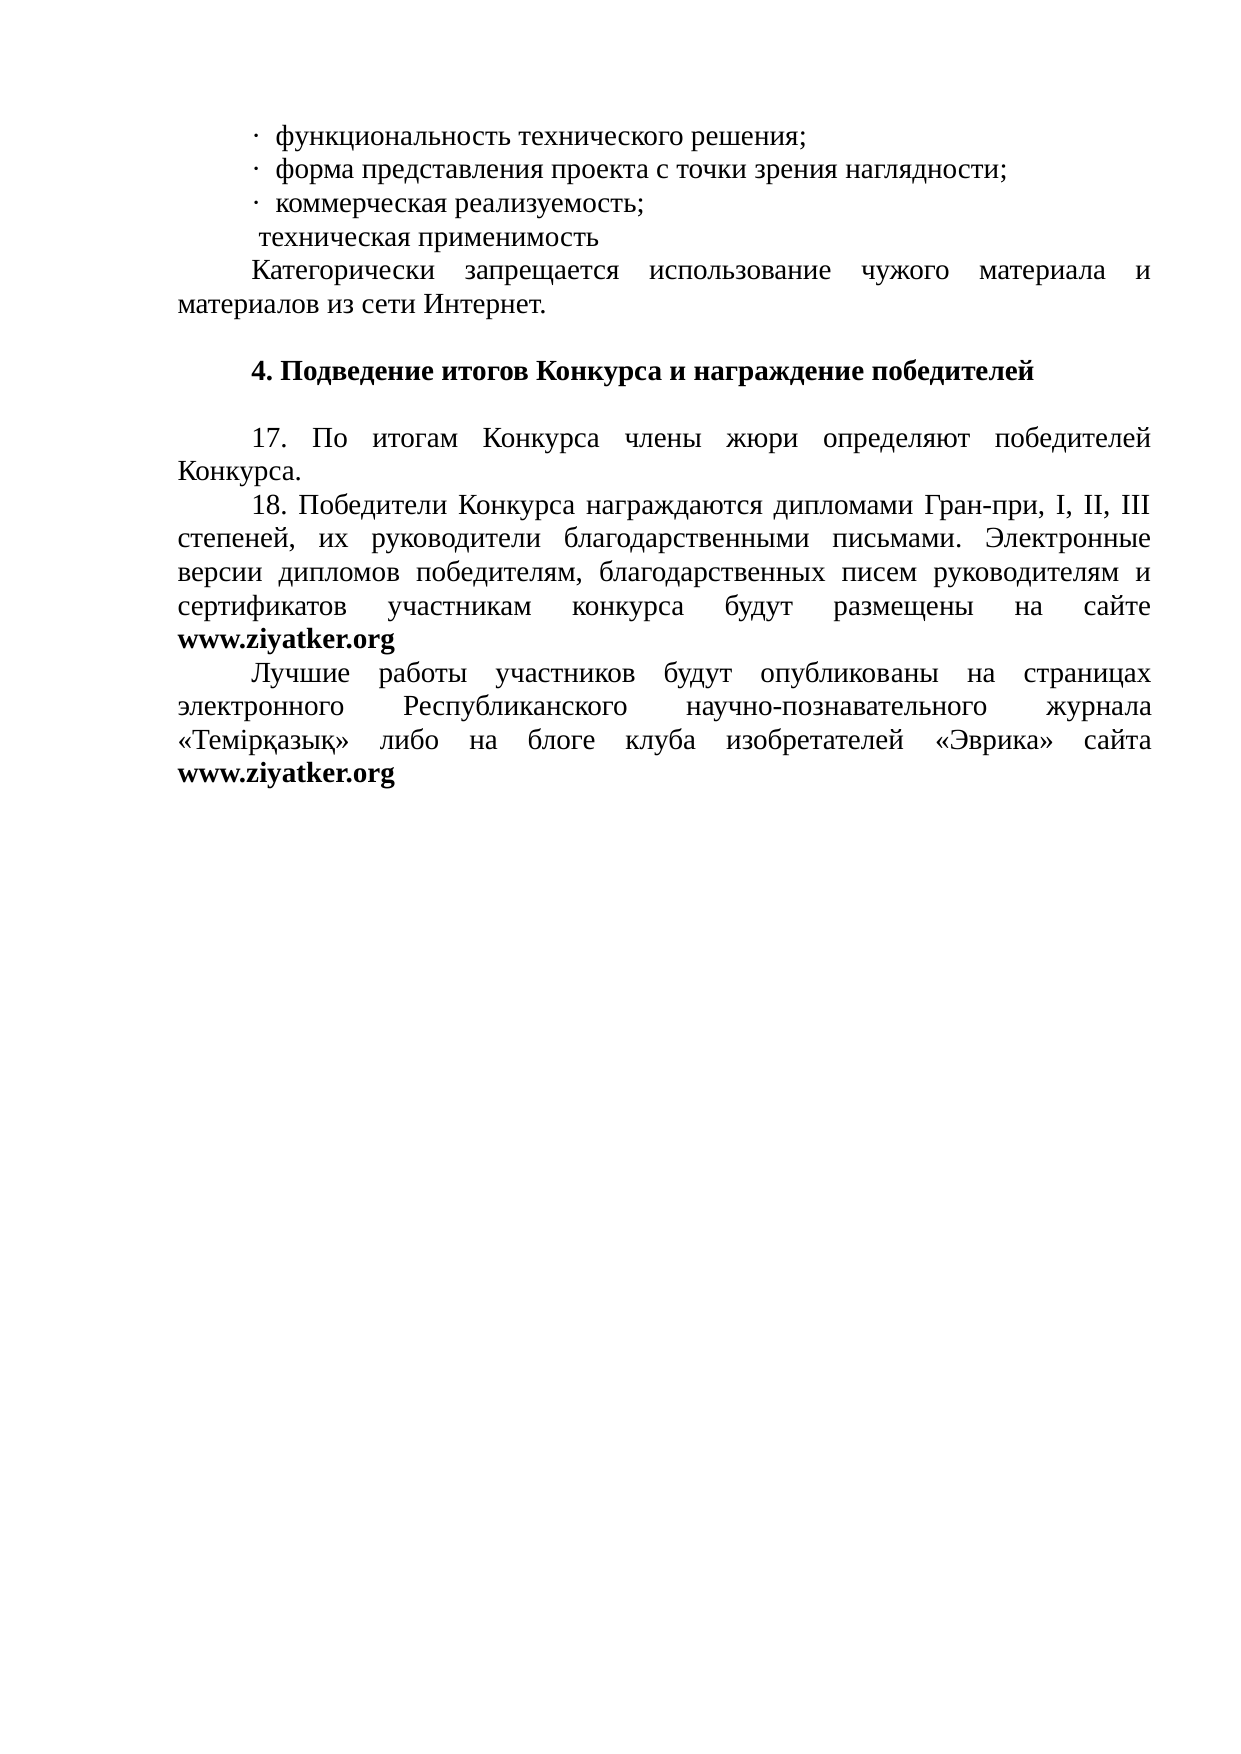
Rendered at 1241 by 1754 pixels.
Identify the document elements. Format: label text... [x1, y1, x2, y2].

text · коммерческая реализуемость; [177, 185, 1152, 219]
text техническая применимость [177, 219, 1152, 252]
text · функциональность технического решения; [177, 118, 1152, 152]
text 18. Победители Конкурса награждаются дипломами Гран-при, I, II, III степеней, их руководители благодарственными письмами. Электронные версии дипломов победителям, благодарственных писем руководителям и сертификатов участникам конкурса будут размещены на сайте www.ziyatker.org [177, 487, 1152, 655]
text Категорически запрещается использование чужого материала и материалов из сети Интернет. [177, 252, 1152, 319]
text Лучшие работы участников будут опубликованы на страницах электронного Республиканского научно-познавательного журнала «Темірқазық» либо на блоге клуба изобретателей «Эврика» сайта www.ziyatker.org [177, 655, 1152, 789]
text · форма представления проекта с точки зрения наглядности; [177, 152, 1152, 185]
text 17. По итогам Конкурса члены жюри определяют победителей Конкурса. [177, 420, 1152, 487]
text 4. Подведение итогов Конкурса и награждение победителей [177, 353, 1152, 386]
